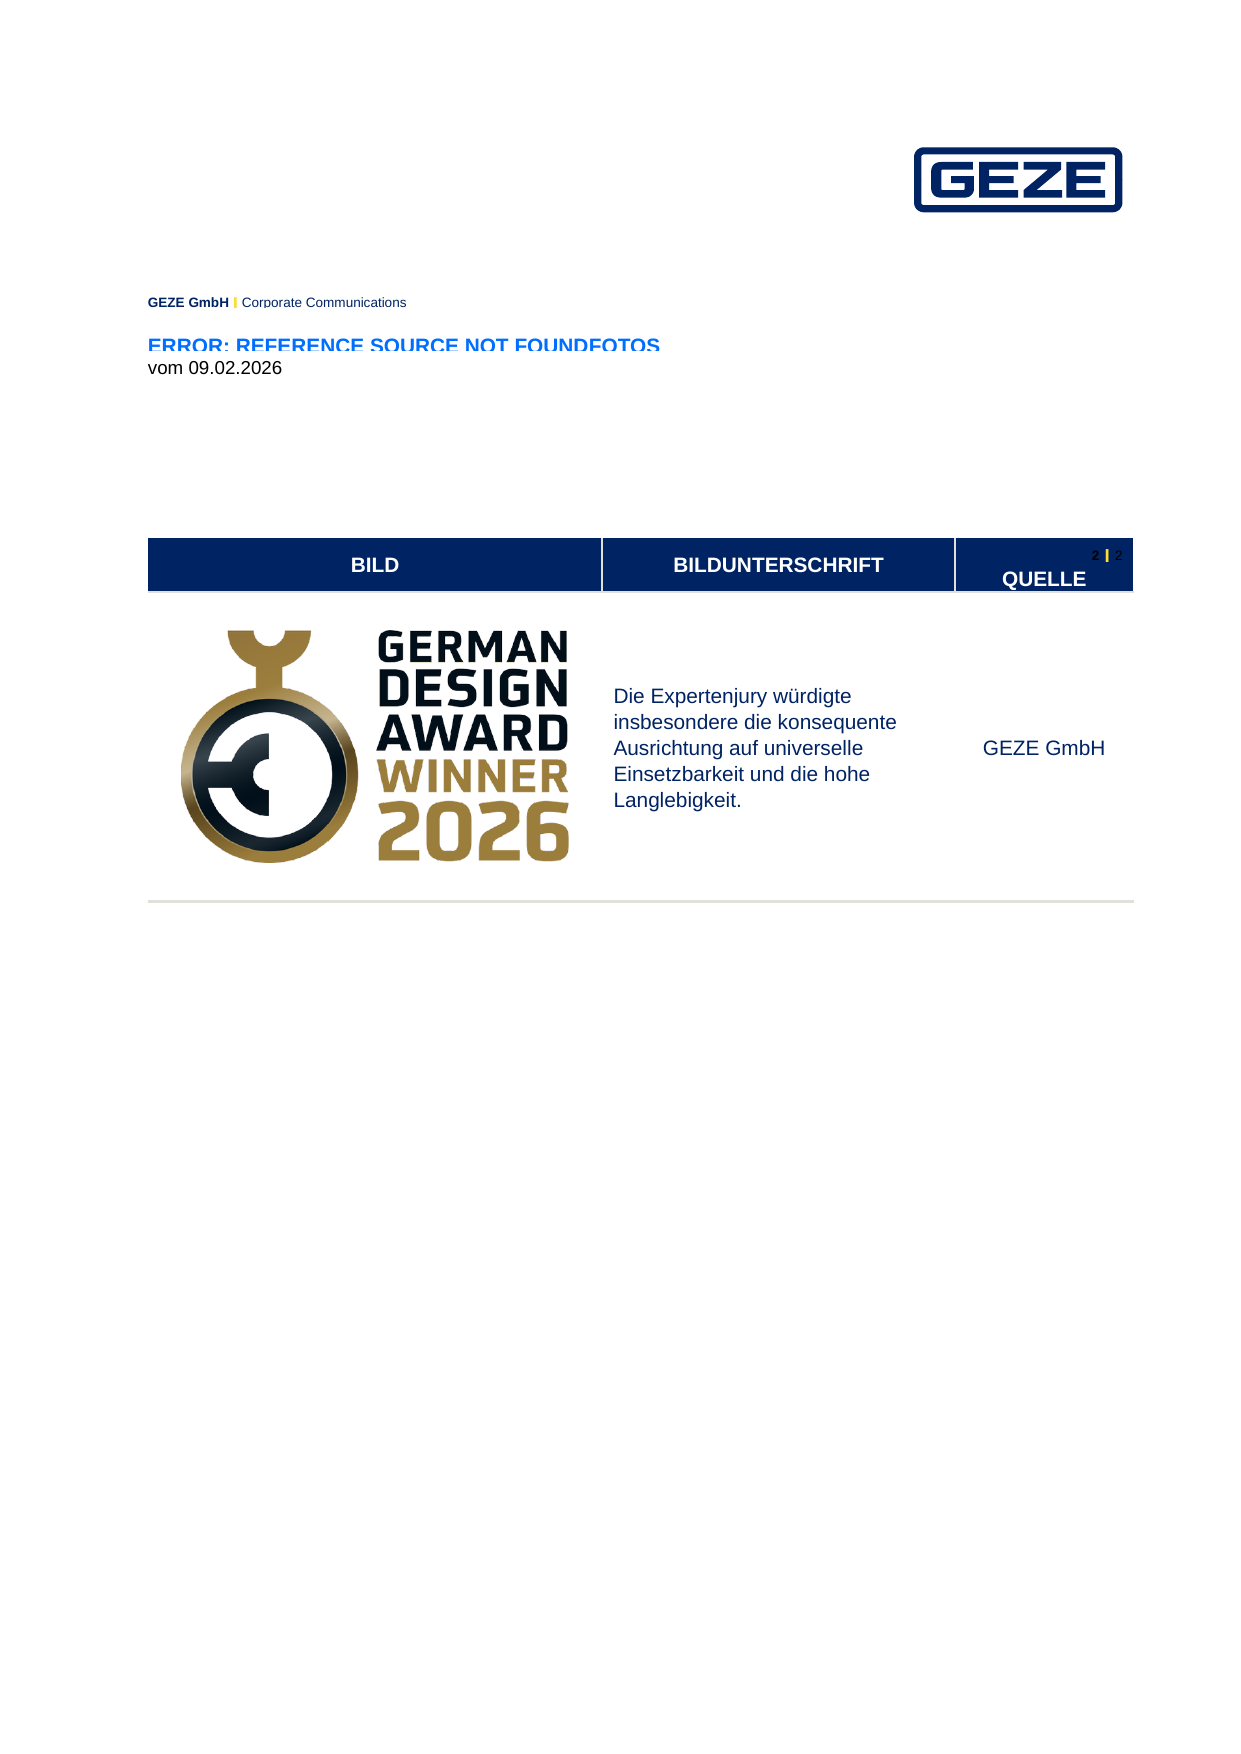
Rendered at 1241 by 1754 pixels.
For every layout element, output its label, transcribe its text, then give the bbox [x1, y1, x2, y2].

picture [181, 630, 569, 863]
table_cell [148, 593, 602, 900]
table_header BILDUNTERSCHRIFT [603, 538, 954, 591]
table_header QUELLE [956, 538, 1133, 591]
table_cell Die Expertenjury würdigte insbesondere die konsequente Ausrichtung auf universelle Einsetzbarkeit und die hohe Langlebigkeit. [602, 593, 954, 900]
table_header BILD [148, 538, 601, 591]
table_cell GEZE GmbH [955, 593, 1133, 900]
